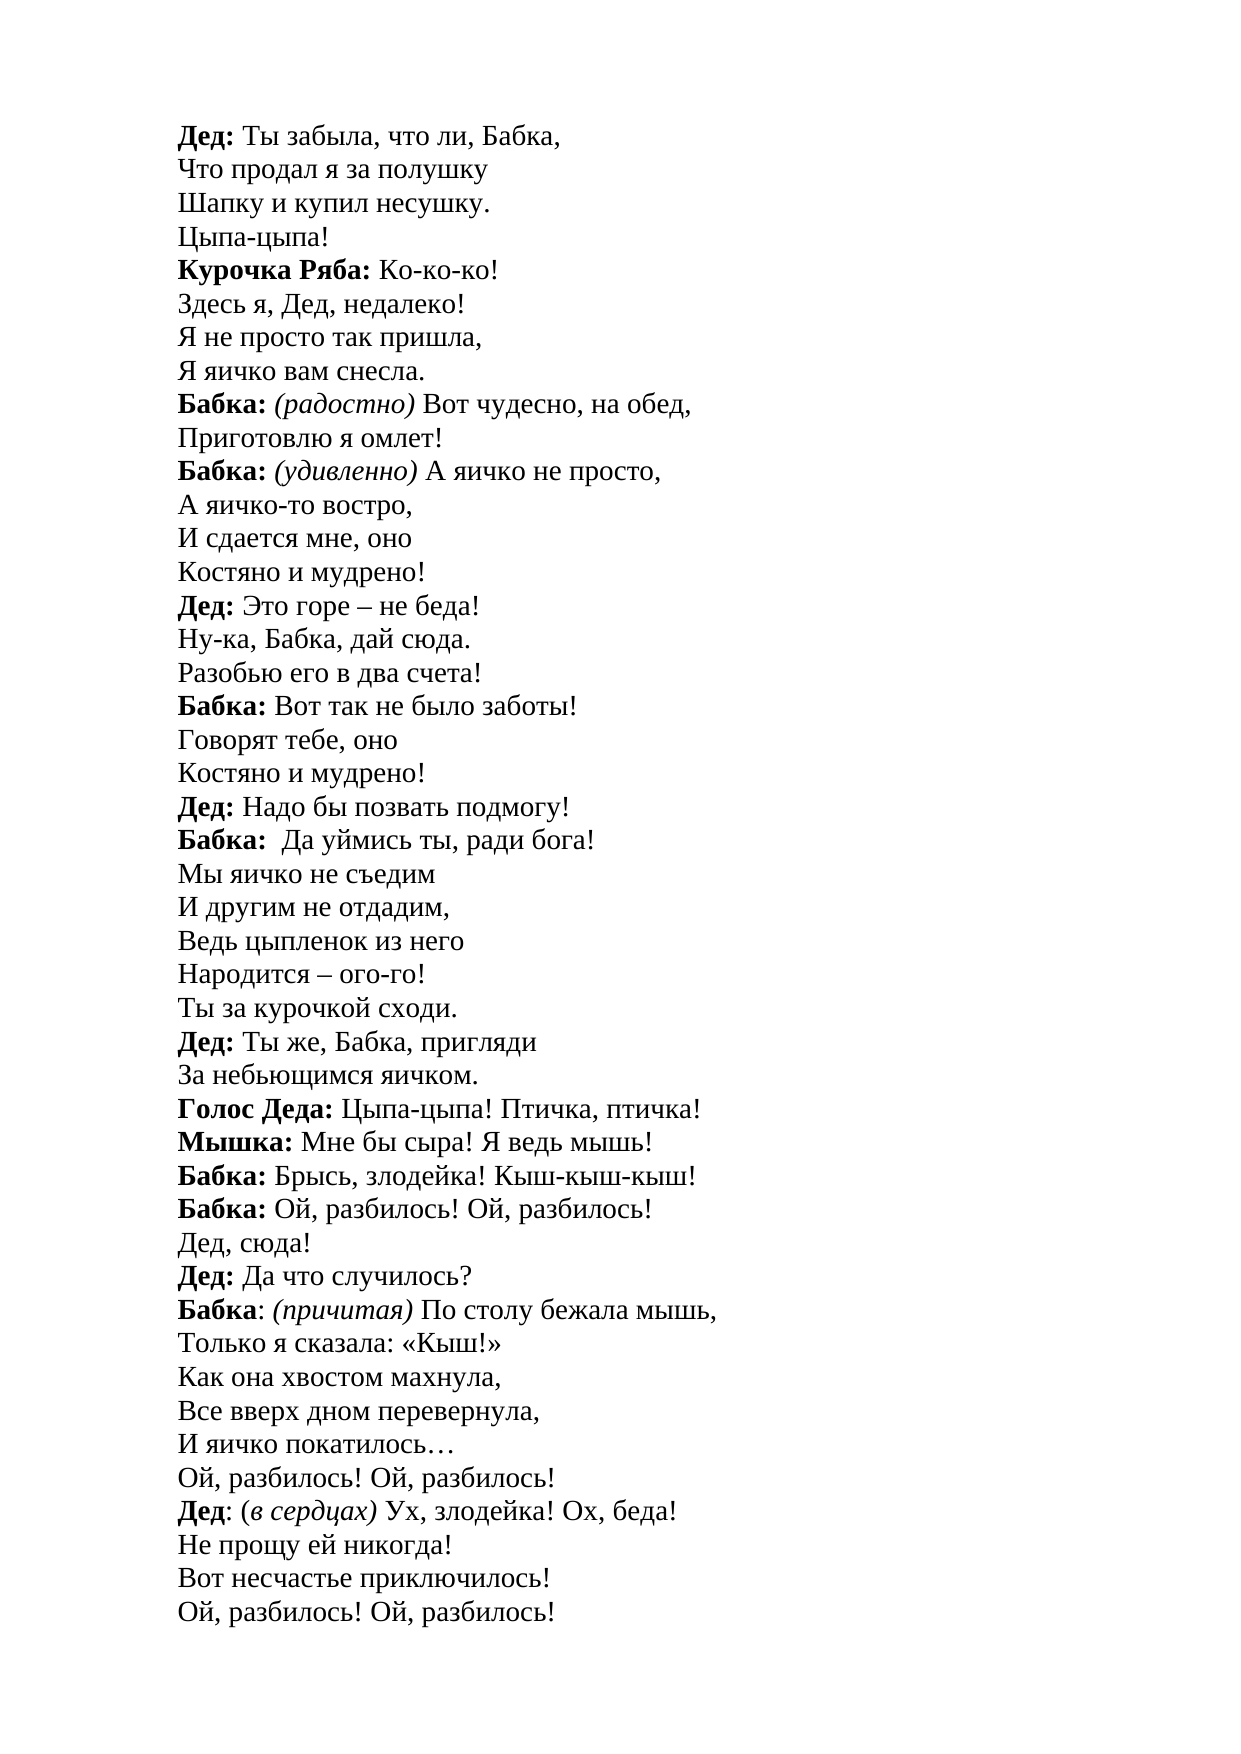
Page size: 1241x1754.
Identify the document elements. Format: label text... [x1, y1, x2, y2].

text Бабка: (причитая) По столу бежала мышь, Только я сказала: «Кыш!» Как она хвостом махнула, Все вверх дном перевернула, И яичко покатилось… Ой, разбилось! Ой, разбилось! [177, 1292, 1152, 1493]
text Бабка: (удивленно) А яичко не просто, А яичко-то востро, И сдается мне, оно Костяно и мудрено! [177, 453, 1152, 588]
text Дед: Ты забыла, что ли, Бабка, Что продал я за полушку Шапку и купил несушку. Цыпа-цыпа! [177, 118, 1152, 252]
text Голос Деда: Цыпа-цыпа! Птичка, птичка! [177, 1091, 1152, 1124]
text Дед: Ты же, Бабка, пригляди За небьющимся яичком. [177, 1024, 1152, 1091]
text Мышка: Мне бы сыра! Я ведь мышь! [177, 1124, 1152, 1158]
text Бабка: Ой, разбилось! Ой, разбилось! Дед, сюда! [177, 1191, 1152, 1258]
text Бабка: (радостно) Вот чудесно, на обед, Приготовлю я омлет! [177, 386, 1152, 453]
text Дед: Надо бы позвать подмогу! [177, 789, 1152, 822]
text Дед: Да что случилось? [177, 1258, 1152, 1292]
text Курочка Ряба: Ко-ко-ко! Здесь я, Дед, недалеко! Я не просто так пришла, Я яичко вам снесла. [177, 252, 1152, 386]
text Бабка: Вот так не было заботы! Говорят тебе, оно Костяно и мудрено! [177, 688, 1152, 789]
text Бабка: Брысь, злодейка! Кыш-кыш-кыш! [177, 1158, 1152, 1191]
text Дед: Это горе – не беда! Ну-ка, Бабка, дай сюда. Разобью его в два счета! [177, 588, 1152, 688]
text Бабка: Да уймись ты, ради бога! Мы яичко не съедим И другим не отдадим, Ведь цыпленок из него Народится – ого-го! Ты за курочкой сходи. [177, 822, 1152, 1024]
text Дед: (в сердцах) Ух, злодейка! Ох, беда! Не прощу ей никогда! Вот несчастье приключилось! Ой, разбилось! Ой, разбилось! [177, 1493, 1152, 1627]
